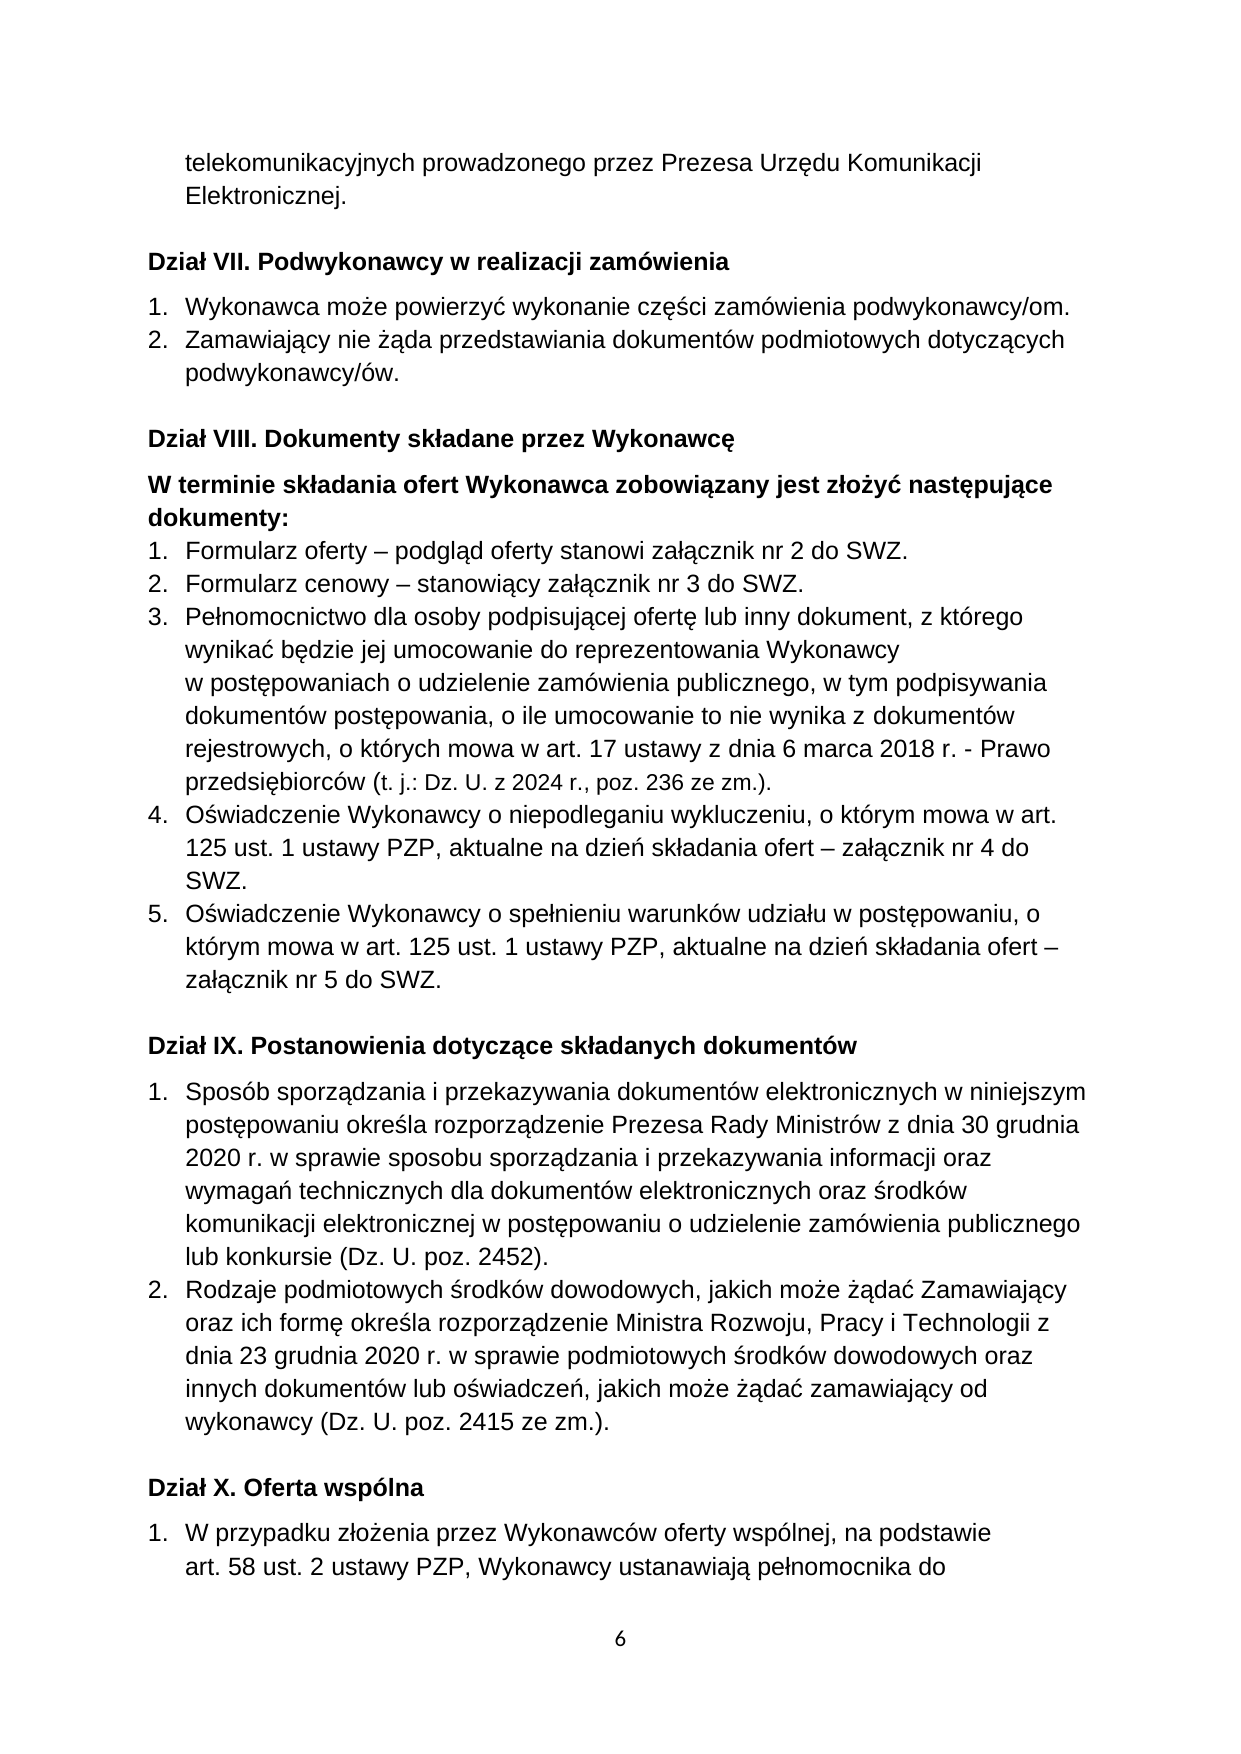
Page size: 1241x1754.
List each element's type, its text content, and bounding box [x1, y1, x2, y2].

list Pełnomocnictwo dla osoby podpisującej ofertę lub inny dokument, z którego wynikać będzie jej umocowanie do reprezentowania Wykonawcy w postępowaniach o udzielenie zamówienia publicznego, w tym podpisywania dokumentów postępowania, o ile umocowanie to nie wynika z dokumentów rejestrowych, o których mowa w art. 17 ustawy z dnia 6 marca 2018 r. - Prawo przedsiębiorców (t. j.: Dz. U. z 2024 r., poz. 236 ze zm.). [148, 602, 1093, 796]
list Formularz cenowy – stanowiący załącznik nr 3 do SWZ. [148, 569, 1093, 598]
list Oświadczenie Wykonawcy o niepodleganiu wykluczeniu, o którym mowa w art. 125 ust. 1 ustawy PZP, aktualne na dzień składania ofert – załącznik nr 4 do SWZ. [148, 800, 1093, 895]
text W terminie składania ofert Wykonawca zobowiązany jest złożyć następujące dokumenty: [148, 470, 1093, 532]
list Sposób sporządzania i przekazywania dokumentów elektronicznych w niniejszym postępowaniu określa rozporządzenie Prezesa Rady Ministrów z dnia 30 grudnia 2020 r. w sprawie sposobu sporządzania i przekazywania informacji oraz wymagań technicznych dla dokumentów elektronicznych oraz środków komunikacji elektronicznej w postępowaniu o udzielenie zamówienia publicznego lub konkursie (Dz. U. poz. 2452). [148, 1077, 1093, 1271]
list Formularz oferty – podgląd oferty stanowi załącznik nr 2 do SWZ. [148, 536, 1093, 564]
list Oświadczenie Wykonawcy o spełnieniu warunków udziału w postępowaniu, o którym mowa w art. 125 ust. 1 ustawy PZP, aktualne na dzień składania ofert – załącznik nr 5 do SWZ. [148, 899, 1093, 994]
text Dział VII. Podwykonawcy w realizacji zamówienia [148, 247, 1093, 275]
text Dział VIII. Dokumenty składane przez Wykonawcę [148, 424, 1093, 453]
list Zamawiający nie żąda przedstawiania dokumentów podmiotowych dotyczących podwykonawcy/ów. [148, 325, 1093, 387]
text Dział X. Oferta wspólna [148, 1473, 1093, 1502]
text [185, 148, 1084, 209]
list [148, 1518, 1093, 1580]
list Wykonawca może powierzyć wykonanie części zamówienia podwykonawcy/om. [148, 292, 1093, 321]
text Dział IX. Postanowienia dotyczące składanych dokumentów [148, 1031, 1093, 1060]
list Rodzaje podmiotowych środków dowodowych, jakich może żądać Zamawiający oraz ich formę określa rozporządzenie Ministra Rozwoju, Pracy i Technologii z dnia 23 grudnia 2020 r. w sprawie podmiotowych środków dowodowych oraz innych dokumentów lub oświadczeń, jakich może żądać zamawiający od wykonawcy (Dz. U. poz. 2415 ze zm.). [148, 1275, 1093, 1436]
